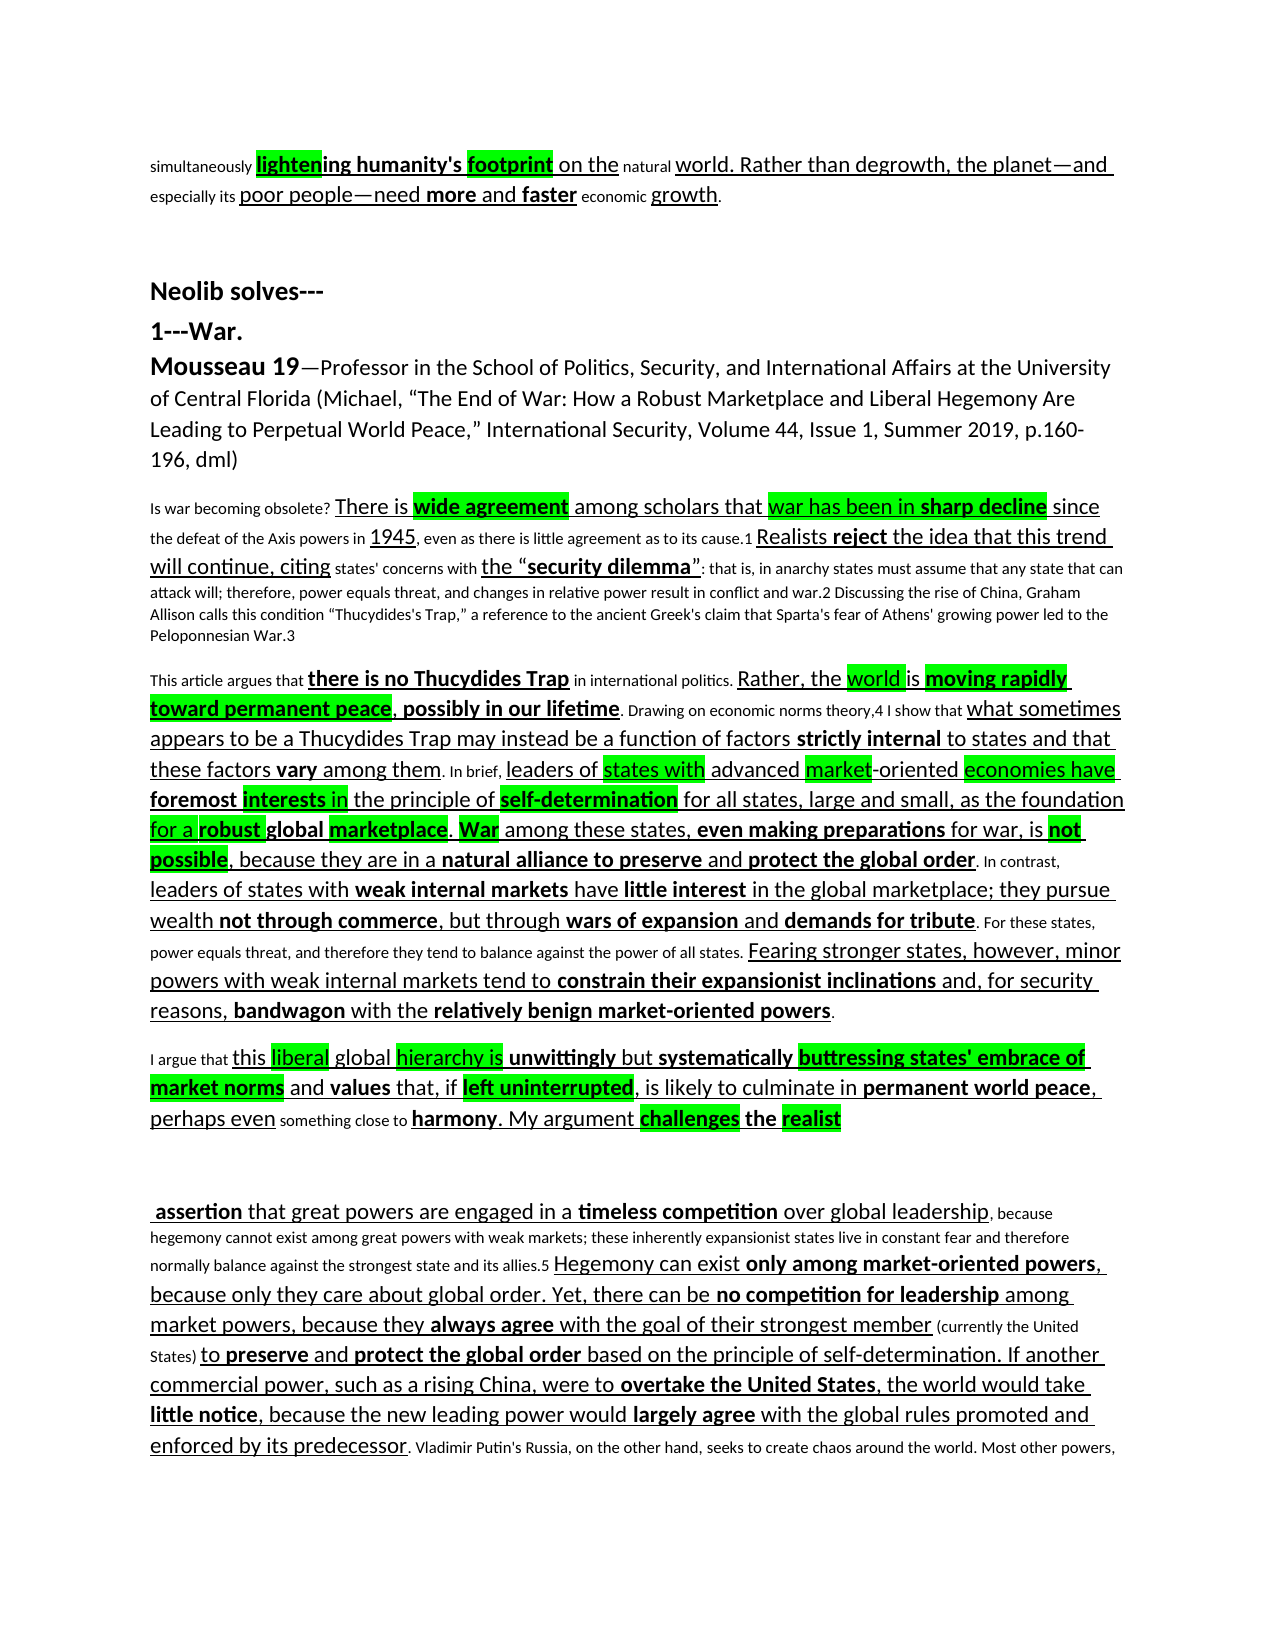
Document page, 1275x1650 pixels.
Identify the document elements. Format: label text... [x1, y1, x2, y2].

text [150, 150, 1125, 208]
subtitle Neolib solves--- [150, 274, 1125, 307]
text Mousseau 19—Professor in the School of Politics, Security, and International Affairs at the University of Central Florida (Michael, “The End of War: How a Robust Marketplace and Liberal Hegemony Are Leading to Perpetual World Peace,” International Security, Volume 44, Issue 1, Summer 2019, p.160-196, dml) [150, 349, 1125, 473]
text Is war becoming obsolete? There is wide agreement among scholars that war has been in sharp decline since the defeat of the Axis powers in 1945, even as there is little agreement as to its cause.1 Realists reject the idea that this trend will continue, citing states' concerns with the “security dilemma”: that is, in anarchy states must assume that any state that can attack will; therefore, power equals threat, and changes in relative power result in conflict and war.2 Discussing the rise of China, Graham Allison calls this condition “Thucydides's Trap,” a reference to the ancient Greek's claim that Sparta's fear of Athens' growing power led to the Peloponnesian War.3 [150, 492, 1125, 646]
text This article argues that there is no Thucydides Trap in international politics. Rather, the world is moving rapidly toward permanent peace, possibly in our lifetime. Drawing on economic norms theory,4 I show that what sometimes appears to be a Thucydides Trap may instead be a function of factors strictly internal to states and that these factors vary among them. In brief, leaders of states with advanced market-oriented economies have foremost interests in the principle of self-determination for all states, large and small, as the foundation for a robust global marketplace. War among these states, even making preparations for war, is not possible, because they are in a natural alliance to preserve and protect the global order. In contrast, leaders of states with weak internal markets have little interest in the global marketplace; they pursue wealth not through commerce, but through wars of expansion and demands for tribute. For these states, power equals threat, and therefore they tend to balance against the power of all states. Fearing stronger states, however, minor powers with weak internal markets tend to constrain their expansionist inclinations and, for security reasons, bandwagon with the relatively benign market-oriented powers. [150, 811, 1125, 1024]
text I argue that this liberal global hierarchy is unwittingly but systematically buttressing states' embrace of market norms and values that, if left uninterrupted, is likely to culminate in permanent world peace, perhaps even something close to harmony. My argument challenges the realist [150, 1043, 1125, 1132]
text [150, 1197, 1125, 1459]
text This article argues that there is no Thucydides Trap in international politics. Rather, the world is moving rapidly toward permanent peace, possibly in our lifetime. Drawing on economic norms theory,4 I show that what sometimes appears to be a Thucydides Trap may instead be a function of factors strictly internal to states and that these factors vary among them. In brief, leaders of states with advanced market-oriented economies have foremost interests in the principle of self-determination for all states, large and small, as the foundation for a robust global marketplace. War among these states, even making preparations for war, is not possible, because they are in a natural alliance to preserve and protect the global order. In contrast, leaders of states with weak internal markets have little interest in the global marketplace; they pursue wealth not through commerce, but through wars of expansion and demands for tribute. For these states, power equals threat, and therefore they tend to balance against the power of all states. Fearing stronger states, however, minor powers with weak internal markets tend to constrain their expansionist inclinations and, for security reasons, bandwagon with the relatively benign market-oriented powers. [150, 664, 1125, 809]
subtitle 1---War. [150, 314, 1125, 347]
